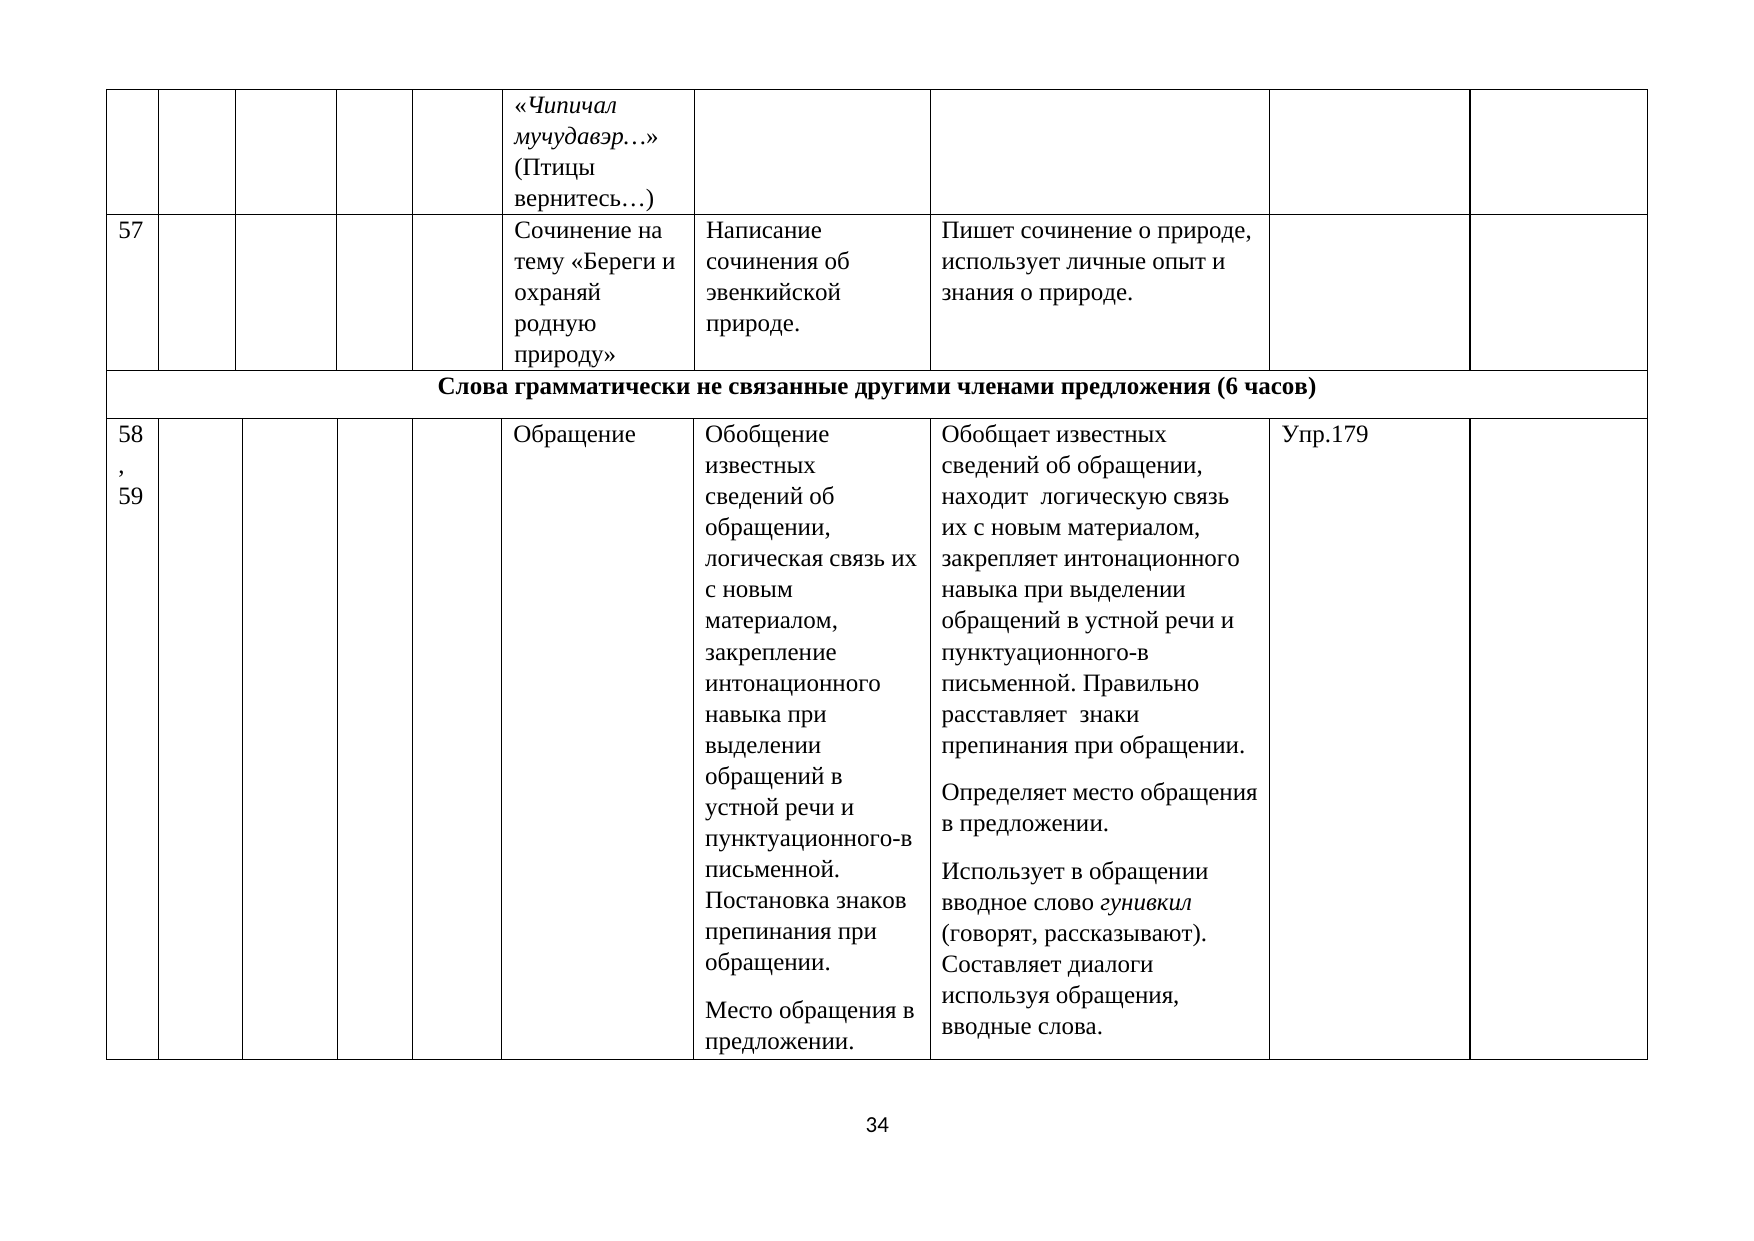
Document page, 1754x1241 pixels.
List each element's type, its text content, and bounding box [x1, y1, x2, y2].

table_cell Сочинение на тему «Береги и охраняй родную природу» [503, 215, 694, 370]
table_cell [931, 419, 1269, 1059]
table_cell [413, 90, 502, 214]
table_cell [931, 90, 1269, 214]
table_cell [236, 215, 336, 370]
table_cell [694, 419, 930, 1059]
table_cell [413, 215, 502, 370]
table_cell [1471, 215, 1647, 370]
table_cell [159, 90, 235, 214]
table_cell [413, 419, 501, 1059]
table_cell [1471, 419, 1647, 1059]
table_cell [236, 90, 336, 214]
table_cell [503, 90, 694, 214]
table_cell [337, 90, 412, 214]
table_cell Слова грамматически не связанные другими членами предложения (6 часов) [107, 371, 1647, 418]
table_cell Обращение [502, 419, 693, 1059]
table_cell [338, 419, 412, 1059]
table_cell Пишет сочинение о природе, использует личные опыт и знания о природе. [931, 215, 1269, 370]
table_cell [159, 419, 242, 1059]
table_cell Упр.179 [1270, 419, 1469, 1059]
table_cell [1471, 90, 1647, 214]
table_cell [1270, 90, 1469, 214]
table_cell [695, 90, 930, 214]
table_cell Написание сочинения об эвенкийской природе. [695, 215, 930, 370]
table_cell 57 [107, 215, 158, 370]
table_cell [243, 419, 337, 1059]
table_cell [159, 215, 235, 370]
table_cell [1270, 215, 1469, 370]
table_cell 56 [107, 90, 158, 214]
table_cell [337, 215, 412, 370]
table_cell 58, 59 [107, 419, 158, 1059]
